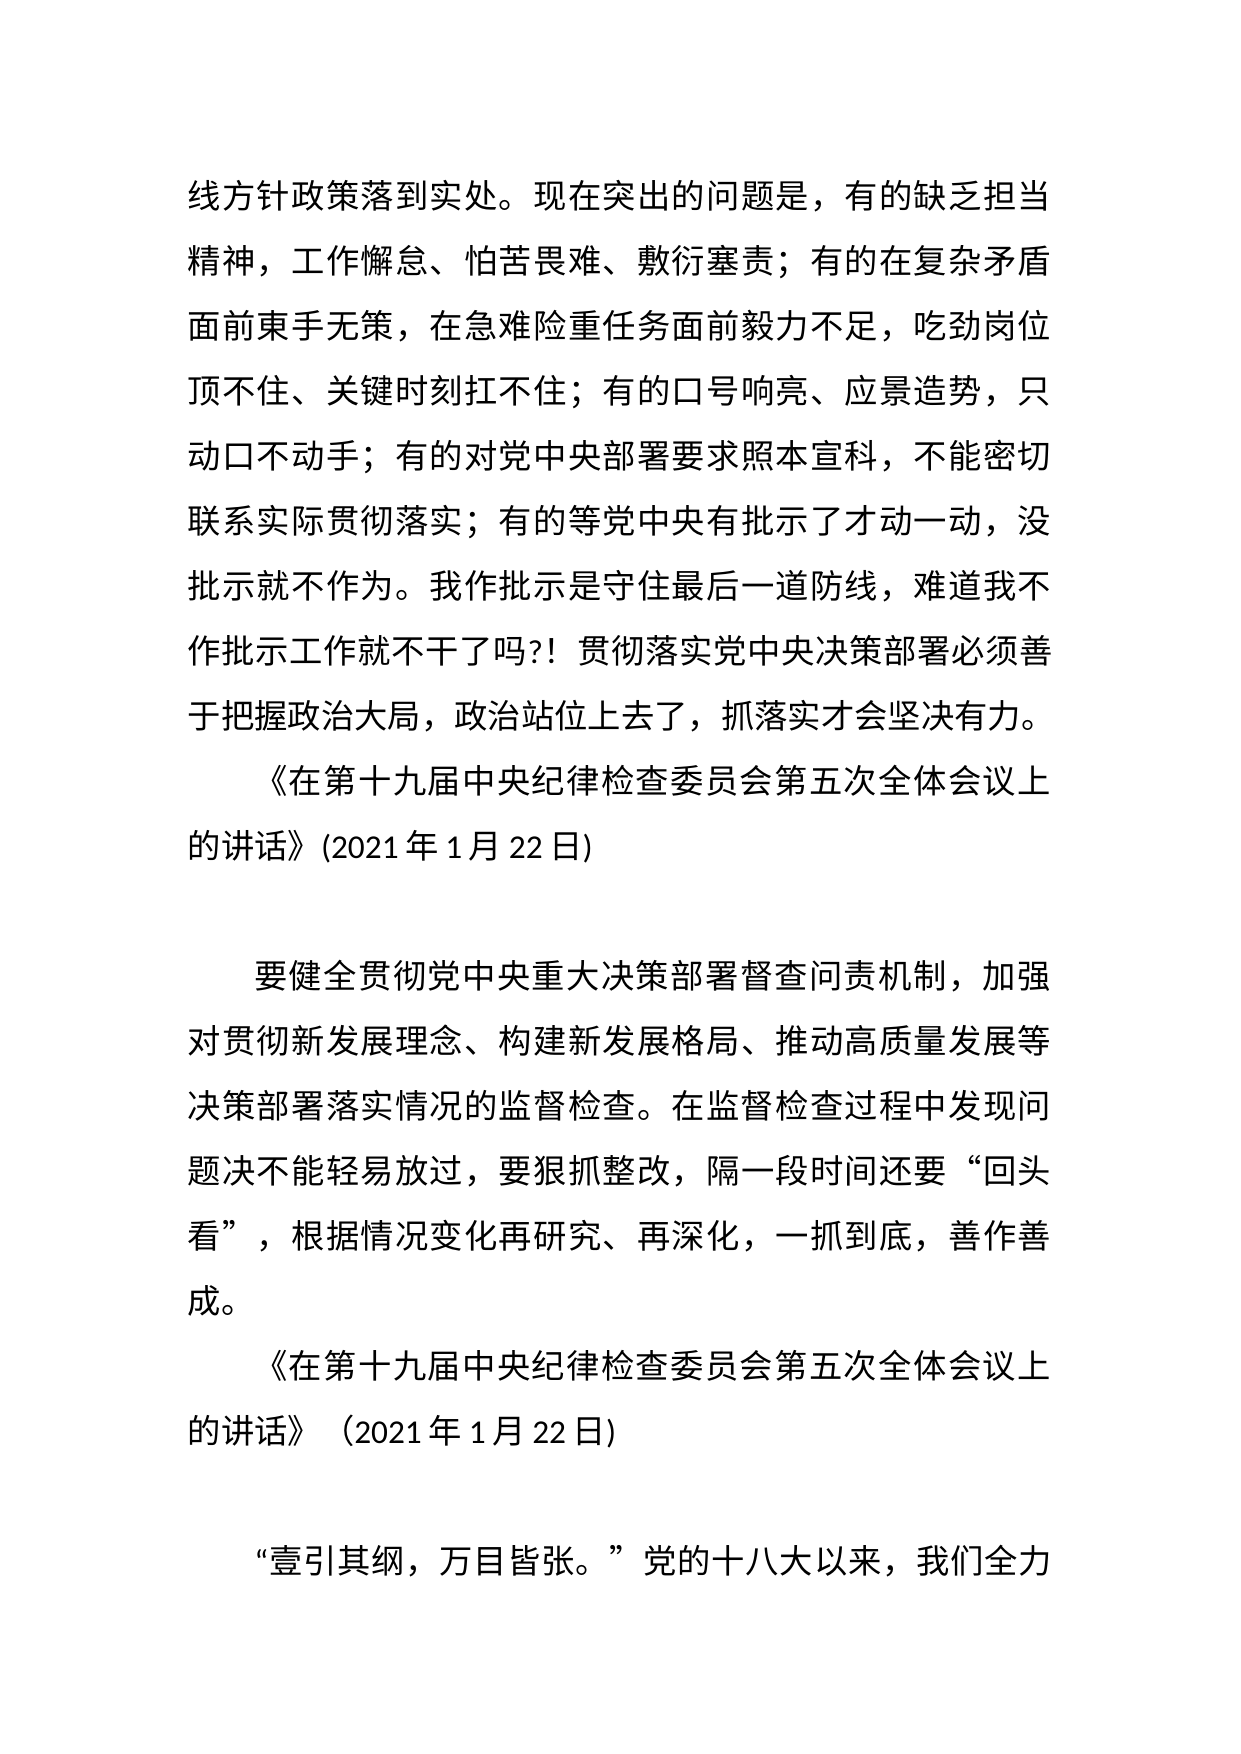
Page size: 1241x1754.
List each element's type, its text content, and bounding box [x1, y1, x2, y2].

text 《在第十九届中央纪律检查委员会第五次全体会议上的讲话》（2021年1月22日) [187, 1332, 1053, 1462]
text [187, 162, 1053, 747]
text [187, 1527, 1053, 1592]
text 《在第十九届中央纪律检查委员会第五次全体会议上的讲话》(2021年1月22日) [187, 747, 1053, 877]
text 要健全贯彻党中央重大决策部署督查问责机制，加强对贯彻新发展理念、构建新发展格局、推动高质量发展等决策部署落实情况的监督检查。在监督检查过程中发现问题决不能轻易放过，要狠抓整改，隔一段时间还要“回头看”，根据情况变化再研究、再深化，一抓到底，善作善成。 [187, 942, 1053, 1332]
